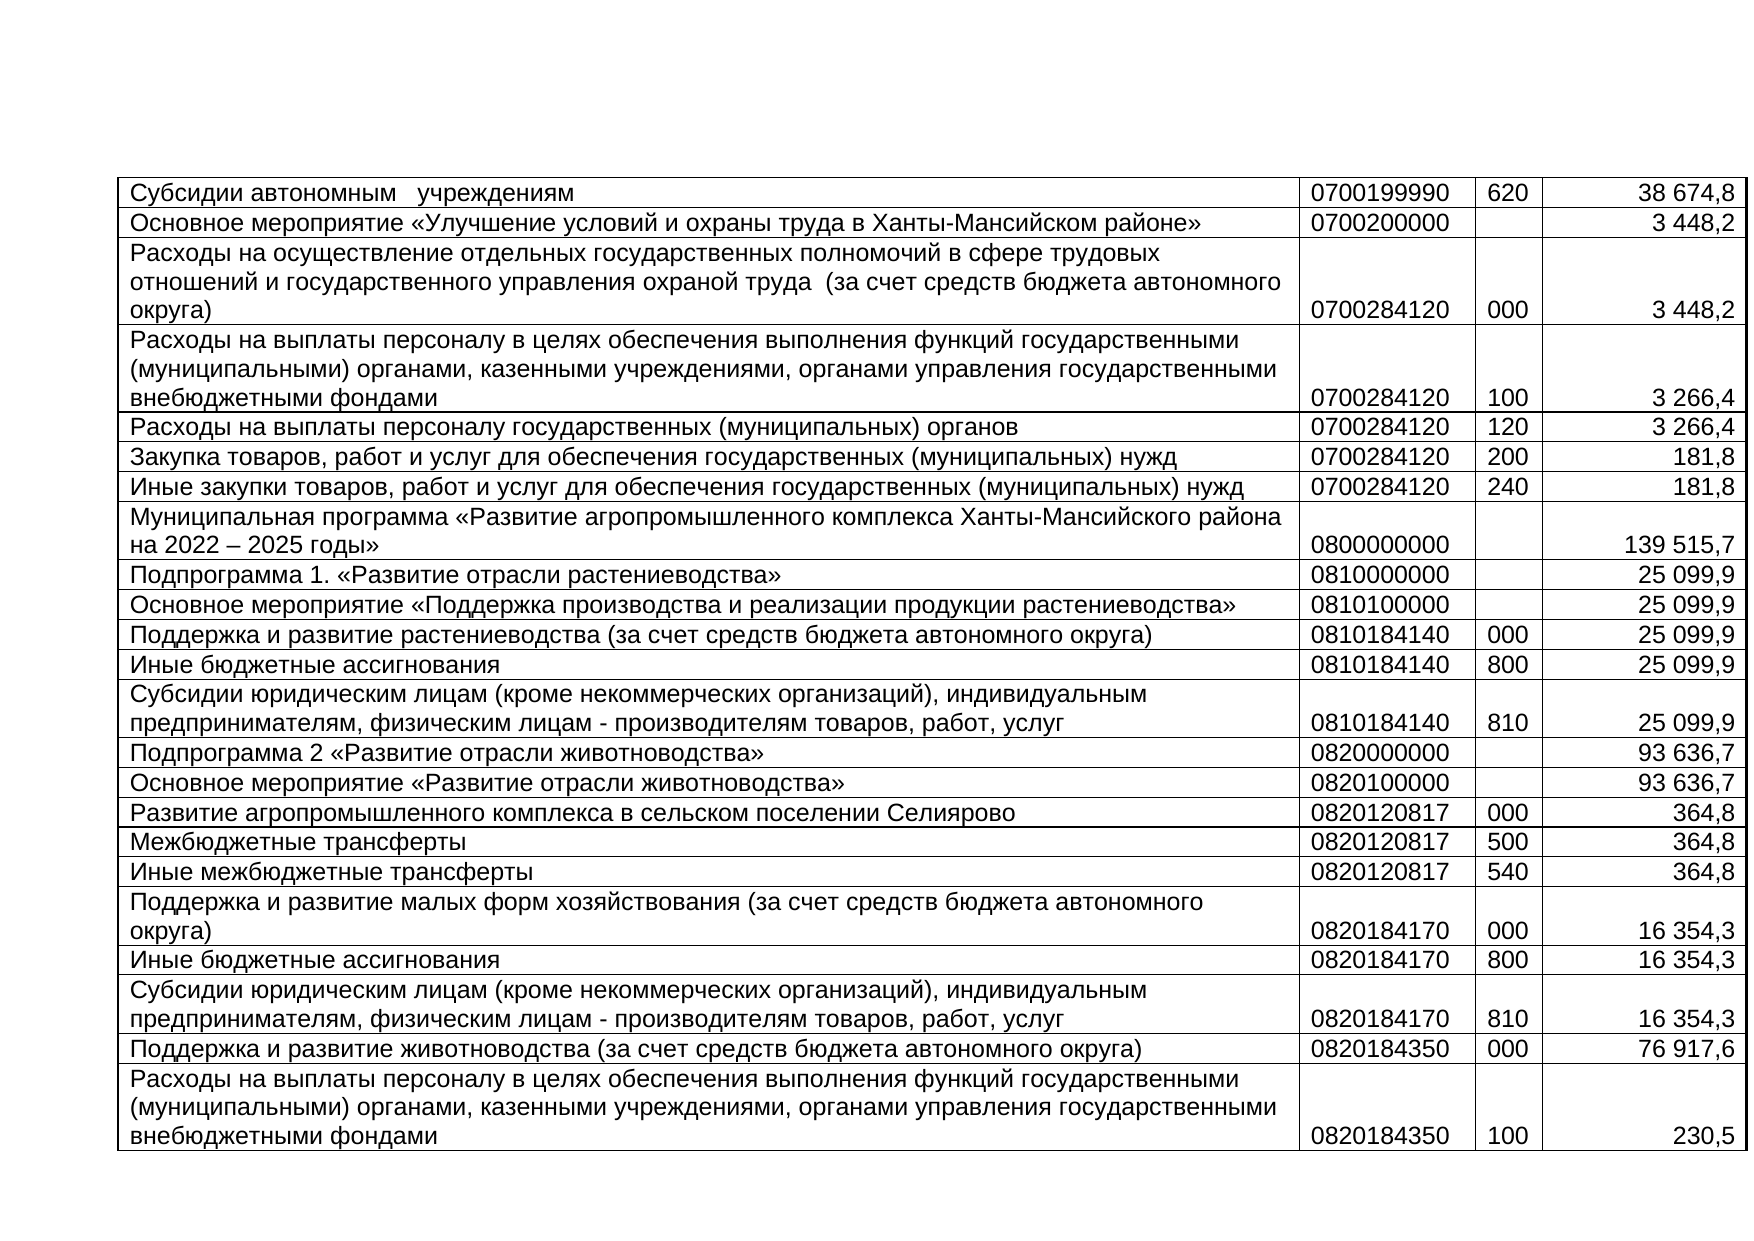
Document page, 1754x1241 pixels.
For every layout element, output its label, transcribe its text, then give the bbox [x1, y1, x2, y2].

table_cell 25 099,9 [1543, 680, 1745, 737]
table_cell 364,8 [1543, 828, 1745, 856]
table_cell [1476, 738, 1542, 767]
table_cell 0820184170 [1300, 946, 1475, 974]
table_cell [1476, 768, 1542, 797]
table_cell 16 354,3 [1543, 887, 1745, 944]
table_cell 120 [1476, 413, 1542, 441]
table_cell 0700284120 [1300, 238, 1475, 324]
table_cell 240 [1476, 472, 1542, 501]
table_cell 0700284120 [1300, 442, 1475, 471]
table_cell 000 [1476, 798, 1542, 826]
table_cell 200 [1476, 442, 1542, 471]
table_cell 620 [1476, 178, 1542, 207]
table_cell 000 [1476, 1034, 1542, 1063]
table_cell [1476, 590, 1542, 619]
table_cell 3 266,4 [1543, 413, 1745, 441]
table_cell 0820120817 [1300, 857, 1475, 886]
table_cell Муниципальная программа «Развитие агропромышленного комплекса Ханты-Мансийского района на 2022 – 2025 годы» [119, 502, 1299, 559]
table_cell 230,5 [1543, 1064, 1745, 1150]
table_cell 100 [1476, 1064, 1542, 1150]
table_cell 364,8 [1543, 857, 1745, 886]
table_cell Основное мероприятие «Улучшение условий и охраны труда в Ханты-Мансийском районе» [119, 208, 1299, 237]
table_cell 000 [1476, 887, 1542, 944]
table_cell Поддержка и развитие растениеводства (за счет средств бюджета автономного округа) [119, 620, 1299, 649]
table_cell Основное мероприятие «Поддержка производства и реализации продукции растениеводства» [119, 590, 1299, 619]
table_cell 0810184140 [1300, 620, 1475, 649]
table_cell 364,8 [1543, 798, 1745, 826]
table_cell 500 [1476, 828, 1542, 856]
table_cell Иные бюджетные ассигнования [119, 650, 1299, 678]
table_cell 25 099,9 [1543, 590, 1745, 619]
table_cell [1476, 502, 1542, 559]
table_cell 100 [1476, 325, 1542, 411]
table_cell 0820184170 [1300, 975, 1475, 1033]
table_cell 76 917,6 [1543, 1034, 1745, 1063]
table_cell 3 266,4 [1543, 325, 1745, 411]
table_cell 16 354,3 [1543, 975, 1745, 1033]
table_cell 000 [1476, 620, 1542, 649]
table_cell [1476, 560, 1542, 589]
table_cell 810 [1476, 680, 1542, 737]
table_cell Межбюджетные трансферты [119, 828, 1299, 856]
table_cell Закупка товаров, работ и услуг для обеспечения государственных (муниципальных) нужд [119, 442, 1299, 471]
table_cell 181,8 [1543, 442, 1745, 471]
table_cell 38 674,8 [1543, 178, 1745, 207]
table_cell 0820184350 [1300, 1064, 1475, 1150]
table_cell 93 636,7 [1543, 738, 1745, 767]
table_cell 0820120817 [1300, 828, 1475, 856]
table_cell 0810100000 [1300, 590, 1475, 619]
table_cell 0820184170 [1300, 887, 1475, 944]
table_cell Поддержка и развитие животноводства (за счет средств бюджета автономного округа) [119, 1034, 1299, 1063]
table_cell 0820100000 [1300, 768, 1475, 797]
table_cell 540 [1476, 857, 1542, 886]
table_cell Поддержка и развитие малых форм хозяйствования (за счет средств бюджета автономного округа) [119, 887, 1299, 944]
table_cell 0700284120 [1300, 325, 1475, 411]
table_cell Иные бюджетные ассигнования [119, 946, 1299, 974]
table_cell 0700200000 [1300, 208, 1475, 237]
table_cell 0810000000 [1300, 560, 1475, 589]
table_cell 0810184140 [1300, 680, 1475, 737]
table_cell 25 099,9 [1543, 560, 1745, 589]
table_cell Иные закупки товаров, работ и услуг для обеспечения государственных (муниципальных) нужд [119, 472, 1299, 501]
table_cell 0820120817 [1300, 798, 1475, 826]
table_cell 0810184140 [1300, 650, 1475, 678]
table_cell 0820184350 [1300, 1034, 1475, 1063]
table_cell 0800000000 [1300, 502, 1475, 559]
table_cell [1476, 208, 1542, 237]
table_cell 0700284120 [1300, 413, 1475, 441]
table_cell 810 [1476, 975, 1542, 1033]
table_cell 0700284120 [1300, 472, 1475, 501]
table_cell Подпрограмма 1. «Развитие отрасли растениеводства» [119, 560, 1299, 589]
table_cell Развитие агропромышленного комплекса в сельском поселении Селиярово [119, 798, 1299, 826]
table_cell 139 515,7 [1543, 502, 1745, 559]
table_cell 800 [1476, 946, 1542, 974]
table_cell 25 099,9 [1543, 650, 1745, 678]
table_cell Расходы на осуществление отдельных государственных полномочий в сфере трудовых отношений и государственного управления охраной труда (за счет средств бюджета автономного округа) [119, 238, 1299, 324]
table_cell Подпрограмма 2 «Развитие отрасли животноводства» [119, 738, 1299, 767]
table_cell 0700199990 [1300, 178, 1475, 207]
table_cell Субсидии автономным учреждениям [119, 178, 1299, 207]
table_cell Расходы на выплаты персоналу в целях обеспечения выполнения функций государственными (муниципальными) органами, казенными учреждениями, органами управления государственными внебюджетными фондами [119, 325, 1299, 411]
table_cell 25 099,9 [1543, 620, 1745, 649]
table_cell Иные межбюджетные трансферты [119, 857, 1299, 886]
table_cell Расходы на выплаты персоналу государственных (муниципальных) органов [119, 413, 1299, 441]
table_cell 3 448,2 [1543, 208, 1745, 237]
table_cell 16 354,3 [1543, 946, 1745, 974]
table_cell 800 [1476, 650, 1542, 678]
table_cell 000 [1476, 238, 1542, 324]
table_cell Расходы на выплаты персоналу в целях обеспечения выполнения функций государственными (муниципальными) органами, казенными учреждениями, органами управления государственными внебюджетными фондами [119, 1064, 1299, 1150]
table_cell Основное мероприятие «Развитие отрасли животноводства» [119, 768, 1299, 797]
table_cell 93 636,7 [1543, 768, 1745, 797]
table_cell 181,8 [1543, 472, 1745, 501]
table_cell 3 448,2 [1543, 238, 1745, 324]
table_cell 0820000000 [1300, 738, 1475, 767]
